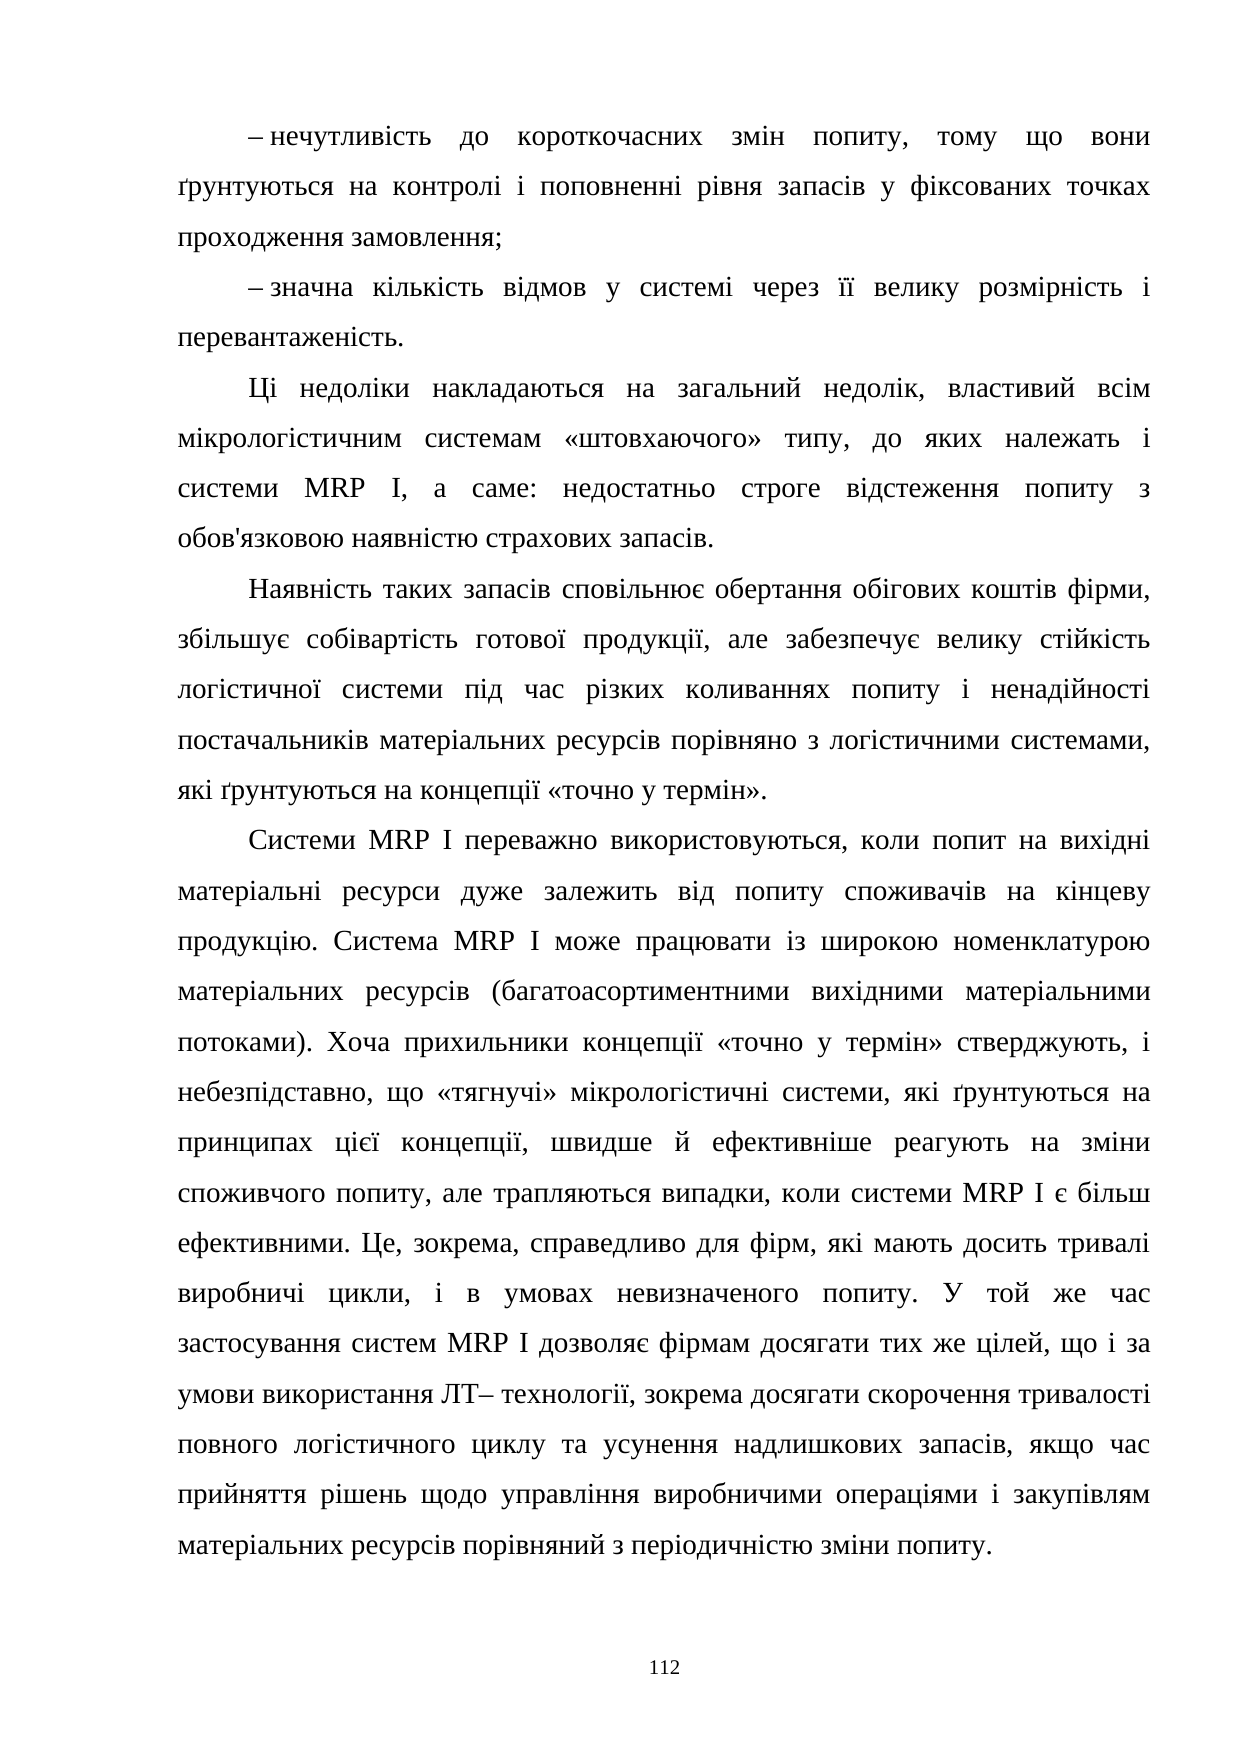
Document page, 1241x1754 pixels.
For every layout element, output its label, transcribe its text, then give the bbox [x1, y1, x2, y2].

text Системи MRP І переважно використовуються, коли попит на вихідні матеріальні ресурси дуже залежить від попиту споживачів на кінцеву продукцію. Система MRP І може працювати із широкою номенклатурою матеріальних ресурсів (багатоасортиментними вихідними матеріальними потоками). Хоча прихильники концепції «точно у термін» стверджують, і небезпідставно, що «тягнучі» мікрологістичні системи, які ґрунтуються на принципах цієї концепції, швидше й ефективніше реагують на зміни споживчого попиту, але трапляються випадки, коли системи MRP І є більш ефективними. Це, зокрема, справедливо для фірм, які мають досить тривалі виробничі цикли, і в умовах невизначеного попиту. У той же час застосування систем MRP І дозволяє фірмам досягати тих же цілей, що і за умови використання ЛТ– технології, зокрема досягати скорочення тривалості повного логістичного циклу та усунення надлишкових запасів, якщо час прийняття рішень щодо управління виробничими операціями і закупівлям матеріальних ресурсів порівняний з періодичністю зміни попиту. [177, 822, 1152, 1560]
text Ці недоліки накладаються на загальний недолік, властивий всім мікрологістичним системам «штовхаючого» типу, до яких належать і системи MRP І, а саме: недостатньо строге відстеження попиту з обов'язковою наявністю страхових запасів. [177, 370, 1152, 554]
text – значна кількість відмов у системі через її велику розмірність і перевантаженість. [177, 269, 1152, 353]
text Наявність таких запасів сповільнює обертання обігових коштів фірми, збільшує собівартість готової продукції, але забезпечує велику стійкість логістичної системи під час різких коливаннях попиту і ненадійності постачальників матеріальних ресурсів порівняно з логістичними системами, які ґрунтуються на концепції «точно у термін». [177, 571, 1152, 806]
text – нечутливість до короткочасних змін попиту, тому що вони ґрунтуються на контролі і поповненні рівня запасів у фіксованих точках проходження замовлення; [177, 118, 1152, 252]
